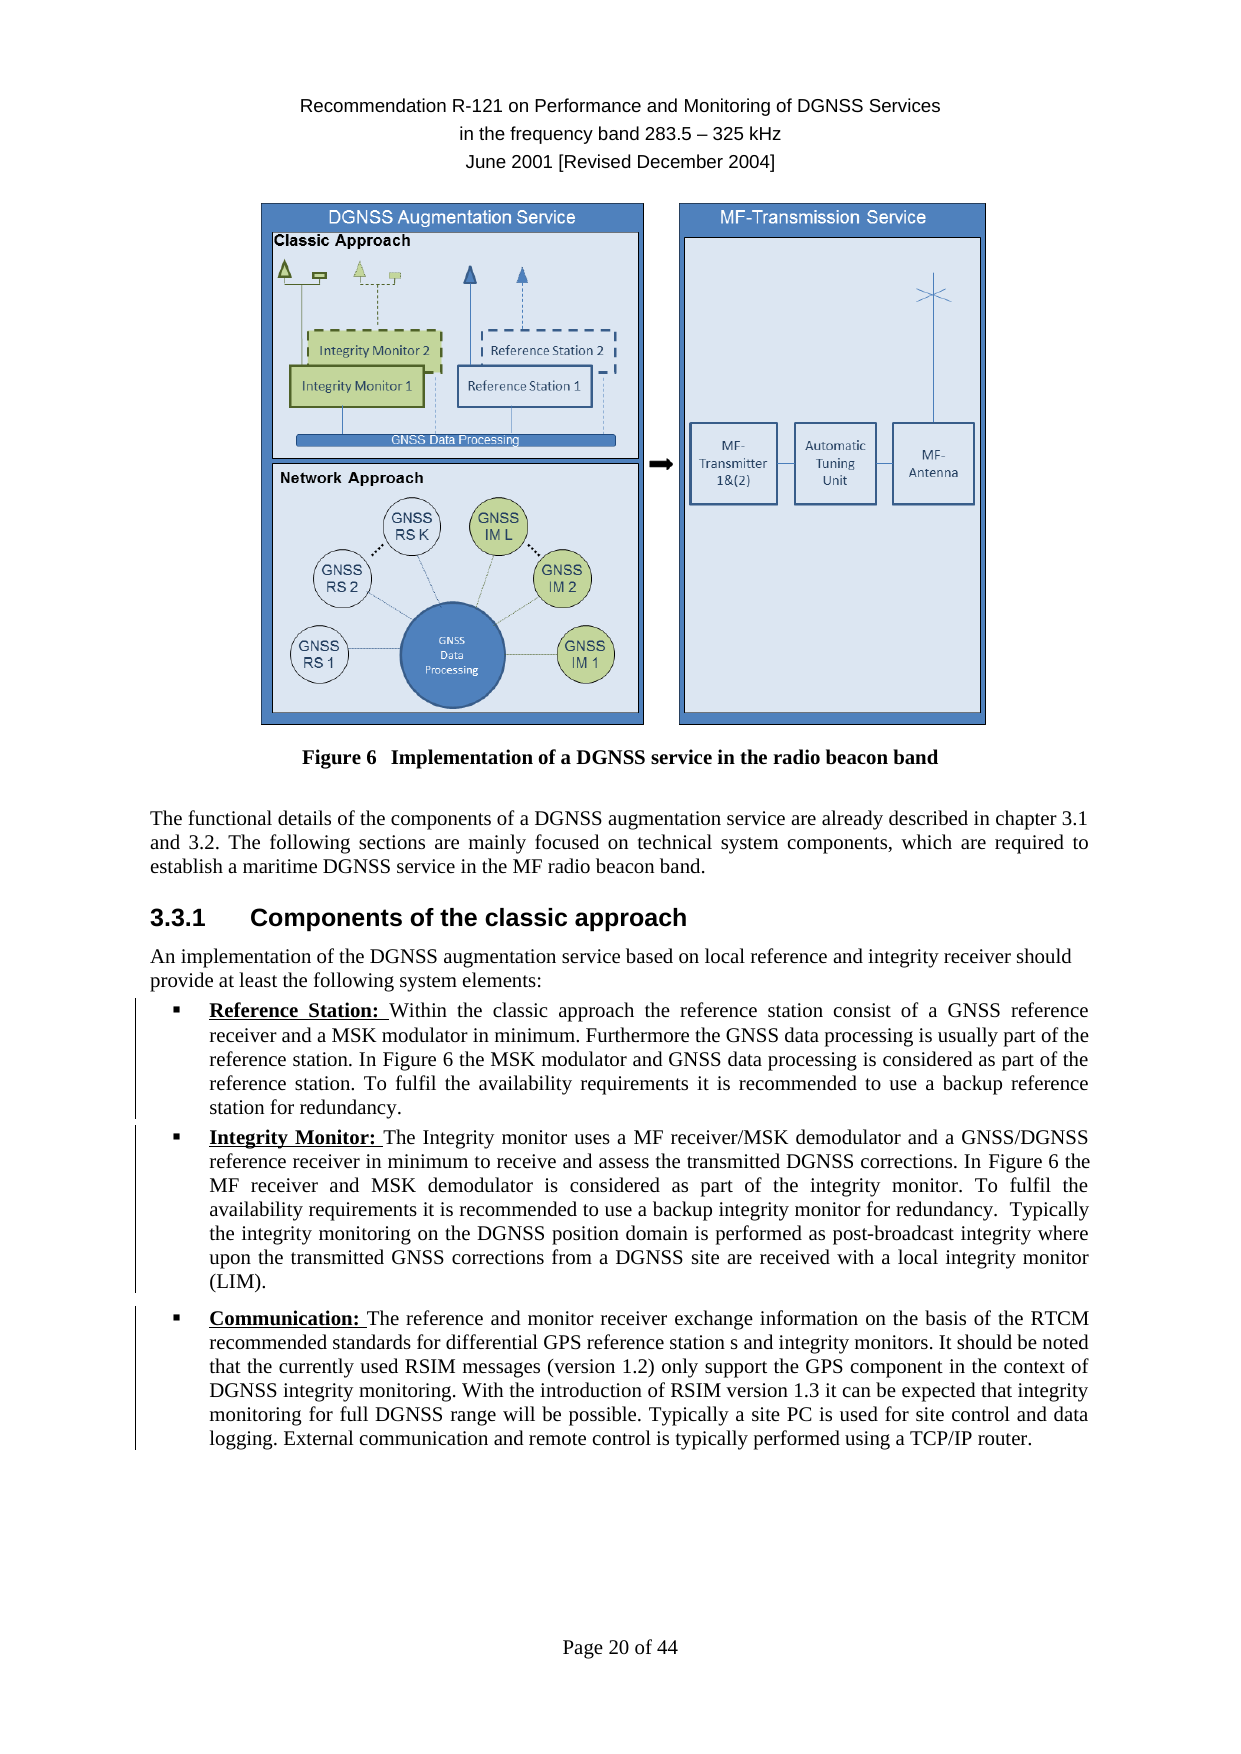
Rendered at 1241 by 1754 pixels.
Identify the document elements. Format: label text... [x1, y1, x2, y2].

text Figure 6 Implementation of a DGNSS service in the radio beacon band [150, 745, 1090, 769]
text The functional details of the components of a DGNSS augmentation service are already described in chapter 3.1 and 3.2. The following sections are mainly focused on technical system components, which are required to establish a maritime DGNSS service in the MF radio beacon band. [150, 806, 1090, 878]
picture [252, 187, 988, 739]
list Communication: The reference and monitor receiver exchange information on the basis of the RTCM recommended standards for differential GPS reference station s and integrity monitors. It should be noted that the currently used RSIM messages (version 1.2) only support the GPS component in the context of DGNSS integrity monitoring. With the introduction of RSIM version 1.3 it can be expected that integrity monitoring for full DGNSS range will be possible. Typically a site PC is used for site control and data logging. External communication and remote control is typically performed using a TCP/IP router. [172, 1306, 1090, 1450]
subtitle Components of the classic approach [150, 903, 1090, 932]
text An implementation of the DGNSS augmentation service based on local reference and integrity receiver should provide at least the following system elements: [150, 944, 1090, 992]
list Integrity Monitor: The Integrity monitor uses a MF receiver/MSK demodulator and a GNSS/DGNSS reference receiver in minimum to receive and assess the transmitted DGNSS corrections. In Figure 6 the MF receiver and MSK demodulator is considered as part of the integrity monitor. To fulfil the availability requirements it is recommended to use a backup integrity monitor for redundancy. Typically the integrity monitoring on the DGNSS position domain is performed as post-broadcast integrity where upon the transmitted GNSS corrections from a DGNSS site are received with a local integrity monitor (LIM). [172, 1125, 1090, 1293]
list Reference Station: Within the classic approach the reference station consist of a GNSS reference receiver and a MSK modulator in minimum. Furthermore the GNSS data processing is usually part of the reference station. In Figure 6 the MSK modulator and GNSS data processing is considered as part of the reference station. To fulfil the availability requirements it is recommended to use a backup reference station for redundancy. [172, 998, 1090, 1119]
